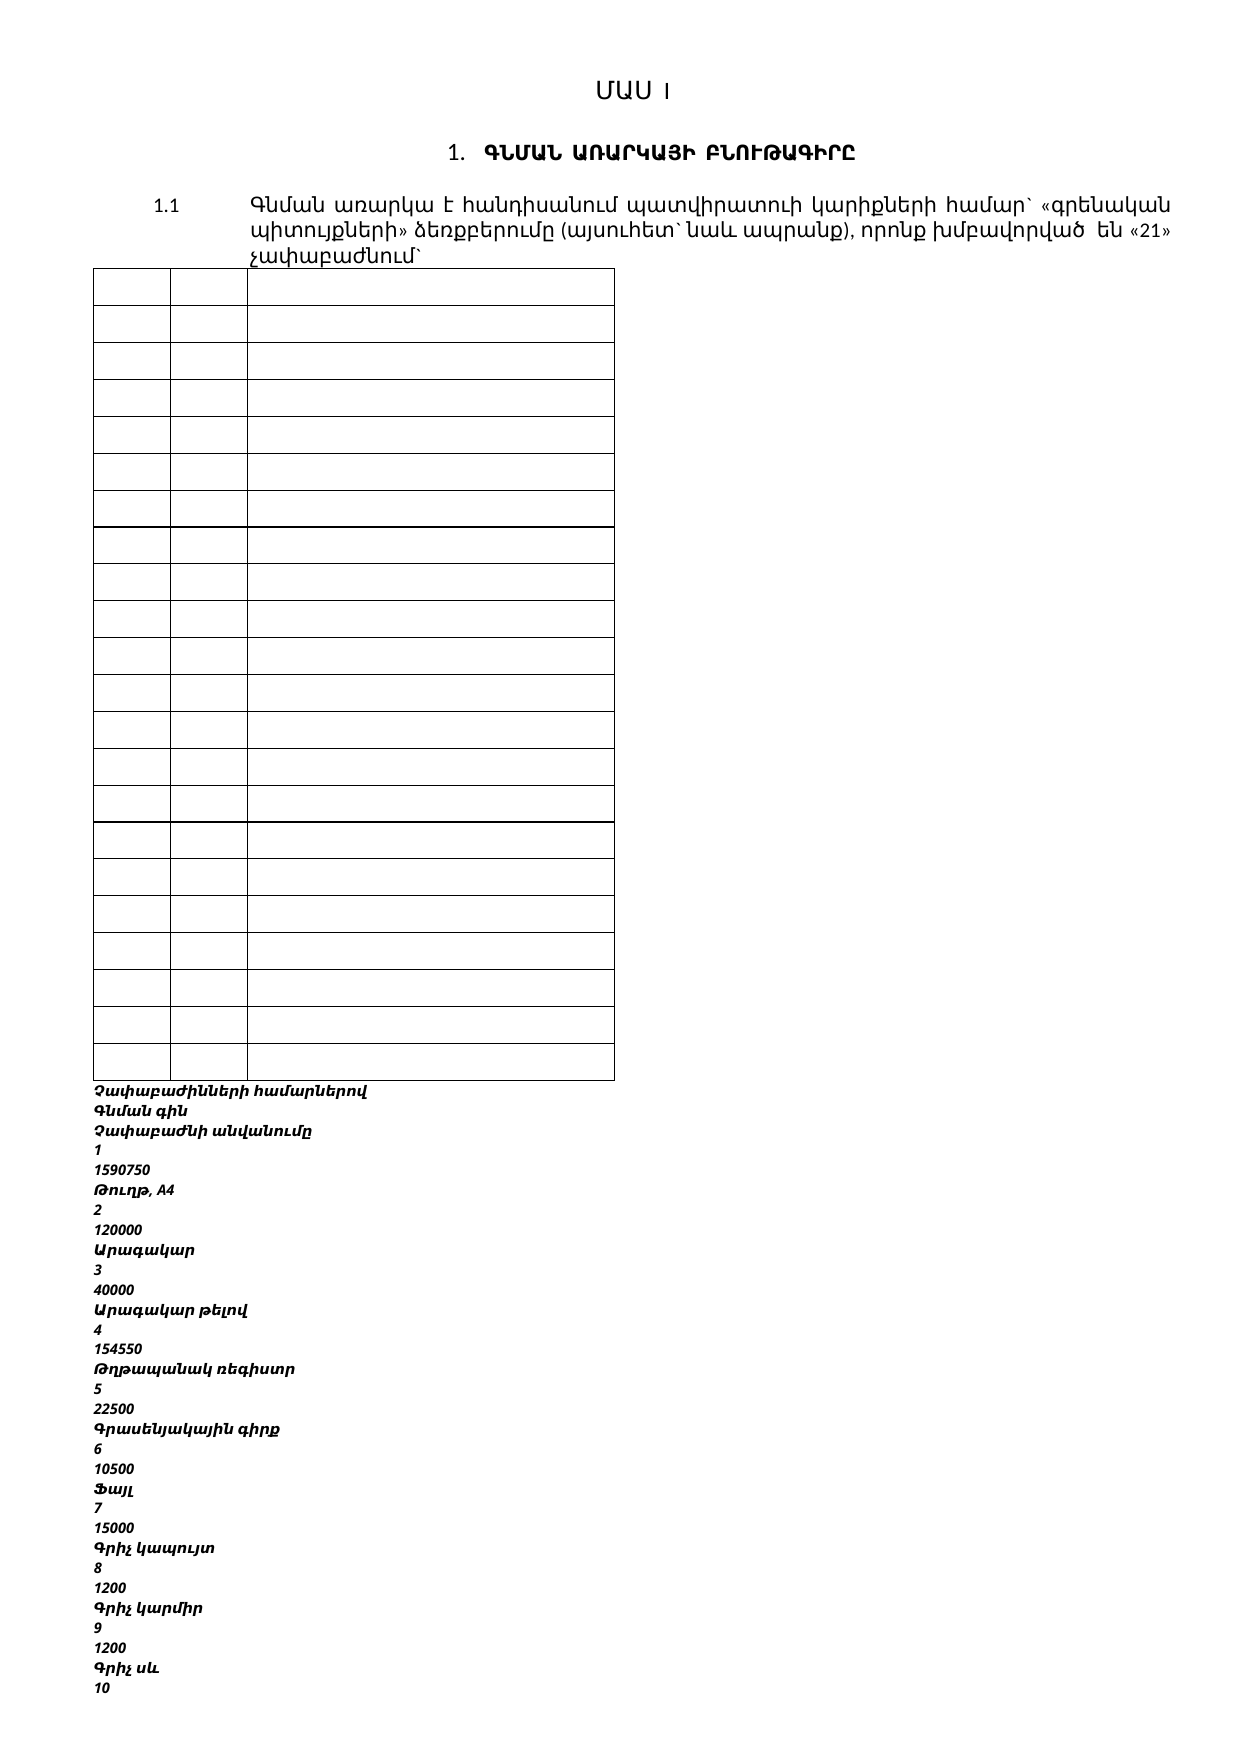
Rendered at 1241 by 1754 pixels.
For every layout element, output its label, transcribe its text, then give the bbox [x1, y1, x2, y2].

text ՄԱՍ I [94, 75, 1171, 106]
list ԳՆՄԱՆ ԱՌԱՐԿԱՅԻ ԲՆՈՒԹԱԳԻՐԸ [131, 136, 1171, 167]
subtitle Գնման առարկա է հանդիսանում պատվիրատուի կարիքների համար` «գրենական պիտույքների» ձեռքբերումը (այսուհետ` նաև ապրանք), որոնք խմբավորված են «21» չափաբաժնում` [153, 192, 1171, 268]
